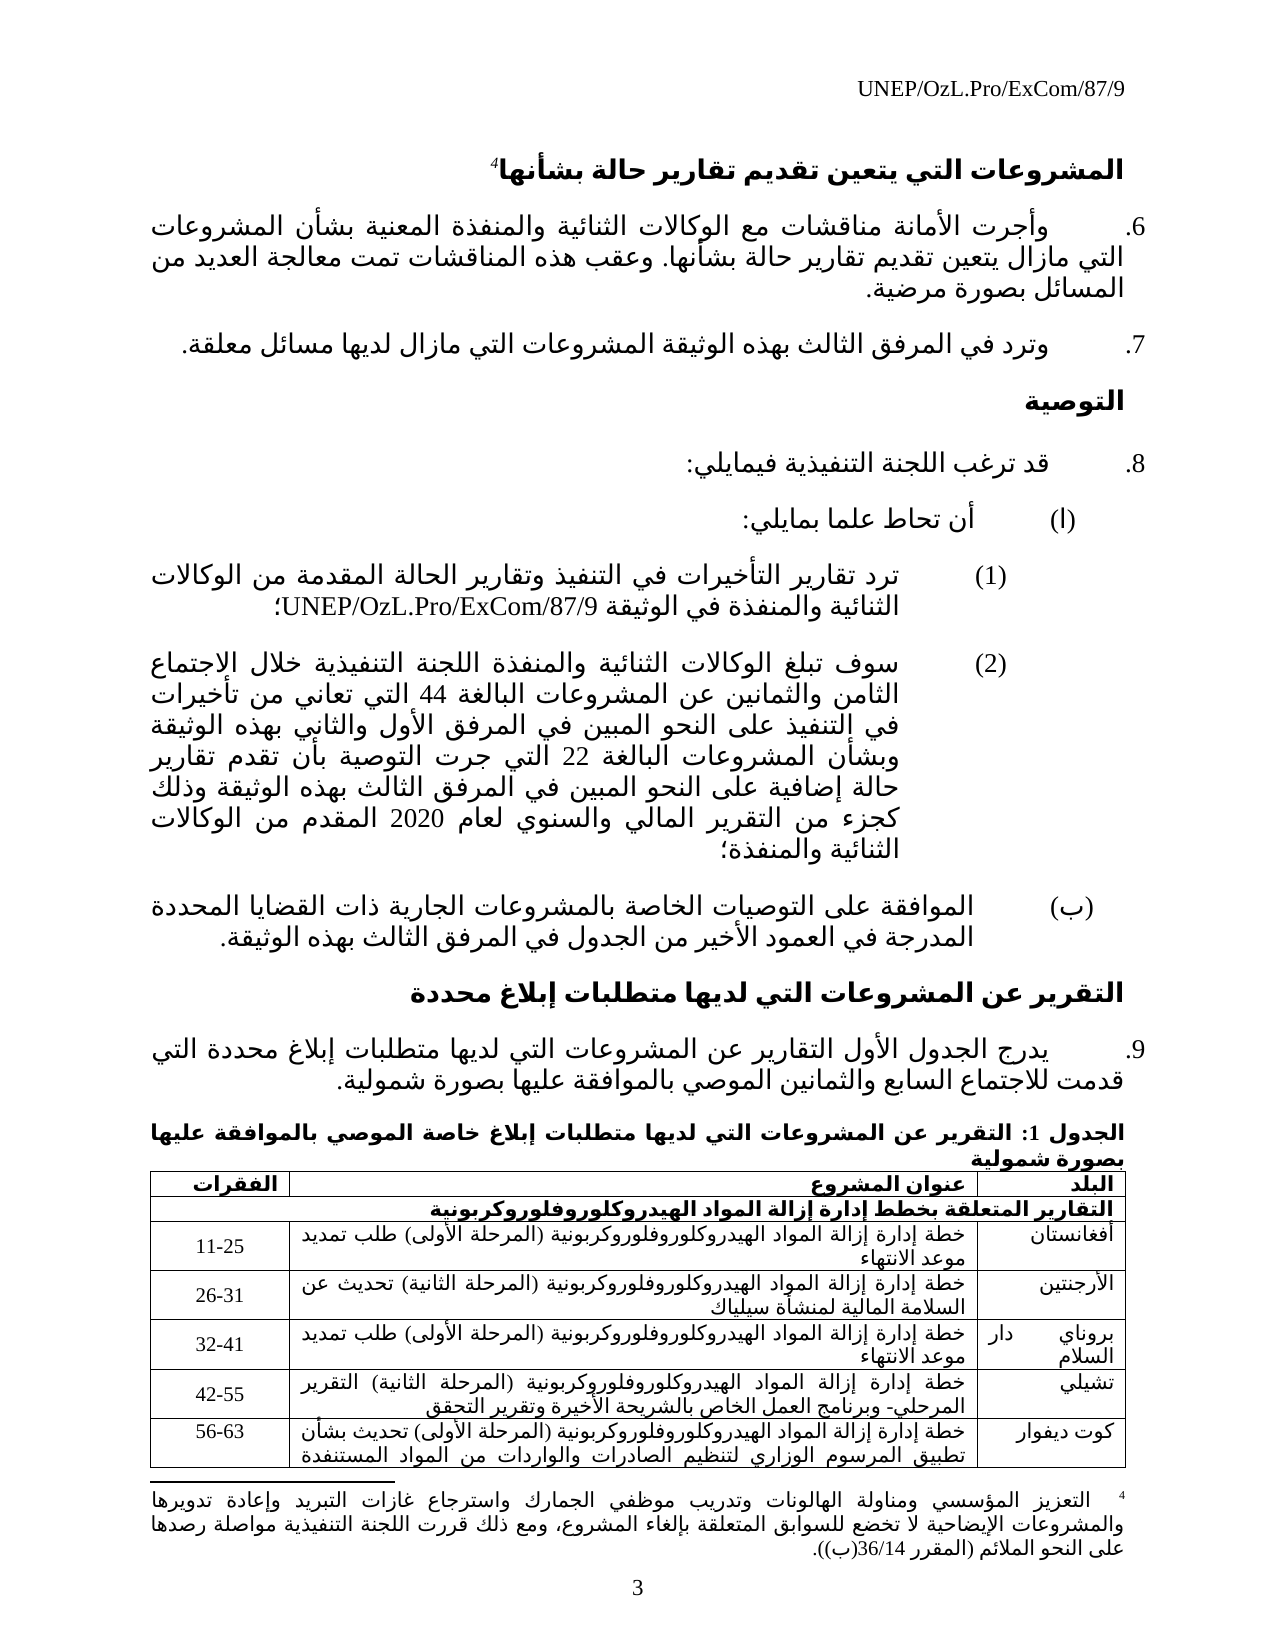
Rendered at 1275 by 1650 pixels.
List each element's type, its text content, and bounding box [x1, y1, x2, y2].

table_cell 42-55 [151, 1370, 289, 1418]
subtitle وترد في المرفق الثالث بهذه الوثيقة المشروعات التي مازال لديها مسائل معلقة. [150, 329, 1125, 360]
table_cell بروناي دار السلام [978, 1320, 1125, 1368]
subtitle يدرج الجدول الأول التقارير عن المشروعات التي لديها متطلبات إبلاغ محددة التي قدمت للاجتماع السابع والثمانين الموصي بالموافقة عليها بصورة شمولية. [150, 1033, 1125, 1095]
table_cell 32-41 [151, 1320, 289, 1368]
table_cell 56-63 [151, 1419, 289, 1467]
table_cell 26-31 [151, 1271, 289, 1319]
table_header عنوان المشروع [290, 1172, 977, 1196]
subtitle قد ترغب اللجنة التنفيذية فيمايلي: [150, 447, 1125, 478]
table_cell الأرجنتين [978, 1271, 1125, 1319]
text التوصية [150, 385, 1125, 416]
table_cell 11-25 [151, 1222, 289, 1270]
table_cell خطة إدارة إزالة المواد الهيدروكلوروفلوروكربونية (المرحلة الأولى) طلب تمديد موعد الانتهاء [290, 1222, 977, 1270]
table_cell أفغانستان [978, 1222, 1125, 1270]
table_cell كوت ديفوار [978, 1419, 1125, 1467]
text الجدول 1: التقرير عن المشروعات التي لديها متطلبات إبلاغ خاصة الموصي بالموافقة عليها بصورة شمولية [150, 1120, 1125, 1171]
table_cell خطة إدارة إزالة المواد الهيدروكلوروفلوروكربونية (المرحلة الثانية) تحديث عن السلامة المالية لمنشأة سيلياك [290, 1271, 977, 1319]
table_header البلد [978, 1172, 1125, 1196]
table_cell خطة إدارة إزالة المواد الهيدروكلوروفلوروكربونية (المرحلة الأولى) طلب تمديد موعد الانتهاء [290, 1320, 977, 1368]
subtitle أن تحاط علما بمايلي: [150, 503, 1050, 534]
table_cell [290, 1419, 977, 1467]
table_cell تشيلي [978, 1370, 1125, 1418]
table_header الفقرات [151, 1172, 289, 1196]
title المشروعات التي يتعين تقديم تقارير حالة بشأنها [150, 154, 1125, 185]
subtitle وأجرت الأمانة مناقشات مع الوكالات الثنائية والمنفذة المعنية بشأن المشروعات التي مازال يتعين تقديم تقارير حالة بشأنها. وعقب هذه المناقشات تمت معالجة العديد من المسائل بصورة مرضية. [150, 210, 1125, 304]
subtitle ترد تقارير التأخيرات في التنفيذ وتقارير الحالة المقدمة من الوكالات الثنائية والمنفذة في الوثيقة UNEP/OzL.Pro/ExCom/87/9؛ [150, 559, 975, 622]
table_cell خطة إدارة إزالة المواد الهيدروكلوروفلوروكربونية (المرحلة الثانية) التقرير المرحلي- وبرنامج العمل الخاص بالشريحة الأخيرة وتقرير التحقق [290, 1370, 977, 1418]
subtitle التقرير عن المشروعات التي لديها متطلبات إبلاغ محددة [150, 977, 1125, 1008]
subtitle سوف تبلغ الوكالات الثنائية والمنفذة اللجنة التنفيذية خلال الاجتماع الثامن والثمانين عن المشروعات البالغة 44 التي تعاني من تأخيرات في التنفيذ على النحو المبين في المرفق الأول والثاني بهذه الوثيقة وبشأن المشروعات البالغة 22 التي جرت التوصية بأن تقدم تقارير حالة إضافية على النحو المبين في المرفق الثالث بهذه الوثيقة وذلك كجزء من التقرير المالي والسنوي لعام 2020 المقدم من الوكالات الثنائية والمنفذة؛ [150, 647, 975, 865]
table_cell التقارير المتعلقة بخطط إدارة إزالة المواد الهيدروكلوروفلوروكربونية [151, 1197, 1125, 1221]
subtitle الموافقة على التوصيات الخاصة بالمشروعات الجارية ذات القضايا المحددة المدرجة في العمود الأخير من الجدول في المرفق الثالث بهذه الوثيقة. [150, 890, 1050, 952]
